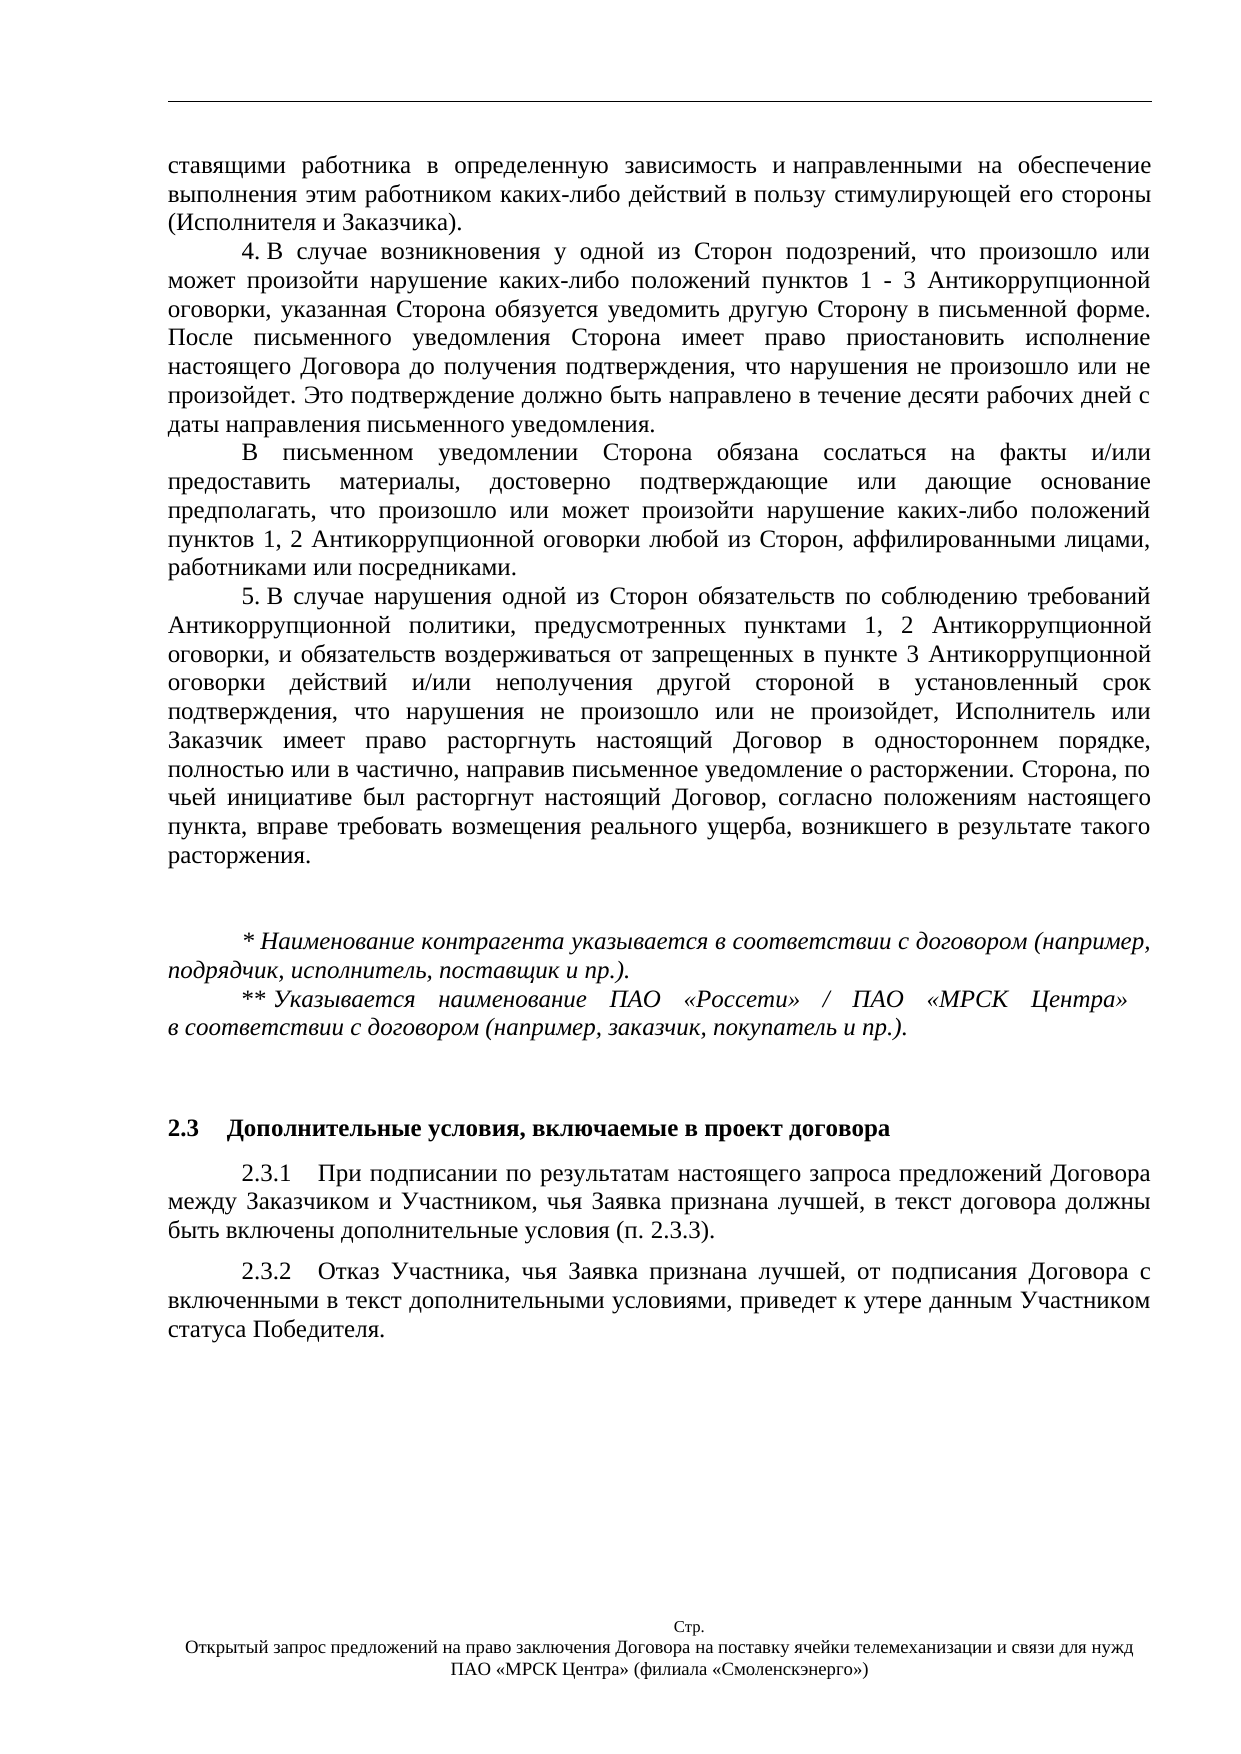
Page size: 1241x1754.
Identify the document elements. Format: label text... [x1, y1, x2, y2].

text 5. В случае нарушения одной из Сторон обязательств по соблюдению требований Антикоррупционной политики, предусмотренных пунктами 1, 2 Антикоррупционной оговорки, и обязательств воздерживаться от запрещенных в пункте 3 Антикоррупционной оговорки действий и/или неполучения другой стороной в установленный срок подтверждения, что нарушения не произошло или не произойдет, Исполнитель или Заказчик имеет право расторгнуть настоящий Договор в одностороннем порядке, полностью или в частично, направив письменное уведомление о расторжении. Сторона, по чьей инициативе был расторгнут настоящий Договор, согласно положениям настоящего пункта, вправе требовать возмещения реального ущерба, возникшего в результате такого расторжения. [168, 581, 1152, 869]
text 4. В случае возникновения у одной из Сторон подозрений, что произошло или может произойти нарушение каких-либо положений пунктов 1 - 3 Антикоррупционной оговорки, указанная Сторона обязуется уведомить другую Сторону в письменной форме. После письменного уведомления Сторона имеет право приостановить исполнение настоящего Договора до получения подтверждения, что нарушения не произошло или не произойдет. Это подтверждение должно быть направлено в течение десяти рабочих дней с даты направления письменного уведомления. [168, 236, 1152, 437]
text * Наименование контрагента указывается в соответствии с договором (например, подрядчик, исполнитель, поставщик и пр.). [168, 926, 1152, 984]
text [168, 150, 1152, 236]
subtitle При подписании по результатам настоящего запроса предложений Договора между Заказчиком и Участником, чья Заявка признана лучшей, в текст договора должны быть включены дополнительные условия (п. 2.3.3). [168, 1158, 1152, 1244]
text ** Указывается наименование ПАО «Россети» / ПАО «МРСК Центра» в соответствии с договором (например, заказчик, покупатель и пр.). [168, 984, 1152, 1041]
text В письменном уведомлении Сторона обязана сослаться на факты и/или предоставить материалы, достоверно подтверждающие или дающие основание предполагать, что произошло или может произойти нарушение каких-либо положений пунктов 1, 2 Антикоррупционной оговорки любой из Сторон, аффилированными лицами, работниками или посредниками. [168, 437, 1152, 581]
subtitle Дополнительные условия, включаемые в проект договора [168, 1113, 1152, 1142]
subtitle Отказ Участника, чья Заявка признана лучшей, от подписания Договора с включенными в текст дополнительными условиями, приведет к утере данным Участником статуса Победителя. [168, 1256, 1152, 1343]
